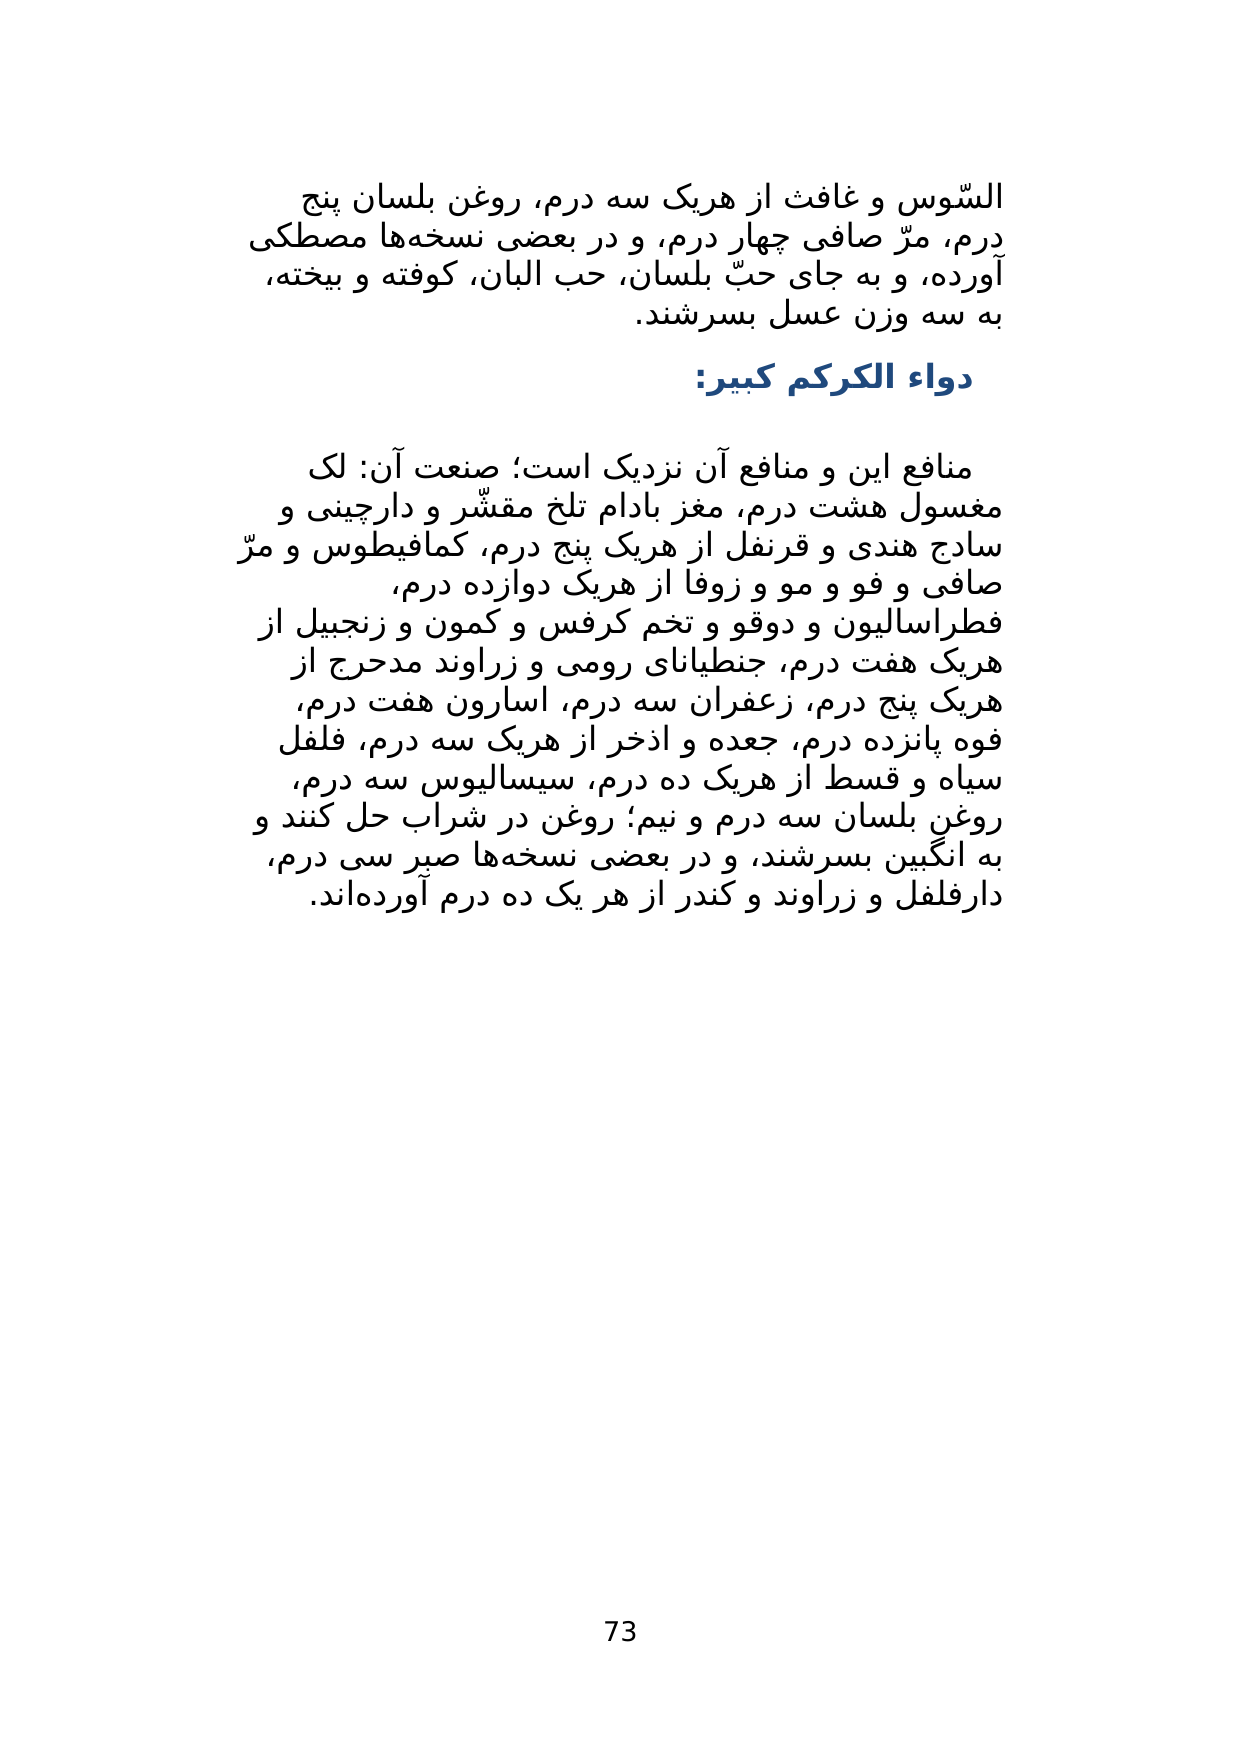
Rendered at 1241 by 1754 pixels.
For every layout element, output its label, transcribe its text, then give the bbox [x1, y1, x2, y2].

subtitle دواء الکرکم کبیر: [236, 358, 1004, 396]
text منافع این و منافع آن نزدیک است؛ صنعت آن: لک مغسول هشت درم، مغز بادام تلخ مقشّر و دارچینی و سادج هندی و قرنفل از هریک پنج درم، کمافیطوس و مرّ صافی و فو و مو و زوفا از هریک دوازده درم، فطراسالیون و دوقو و تخم کرفس و کمون و زنجبیل از هریک هفت درم، جنطیانای رومی و زراوند مدحرج از هریک پنج درم، زعفران سه درم، اسارون هفت درم، فوه پانزده درم، جعده و اذخر از هریک سه درم، فلفل سیاه و قسط از هریک ده درم، سیسالیوس سه درم، روغن بلسان سه درم و نیم؛ روغن در شراب حل کنند و به انگبین بسرشند، و در بعضی نسخه‌ها صبر سی درم، دارفلفل و زراوند و کندر از هر یک ده درم آورده‌اند. [236, 447, 1004, 913]
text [236, 177, 1004, 333]
